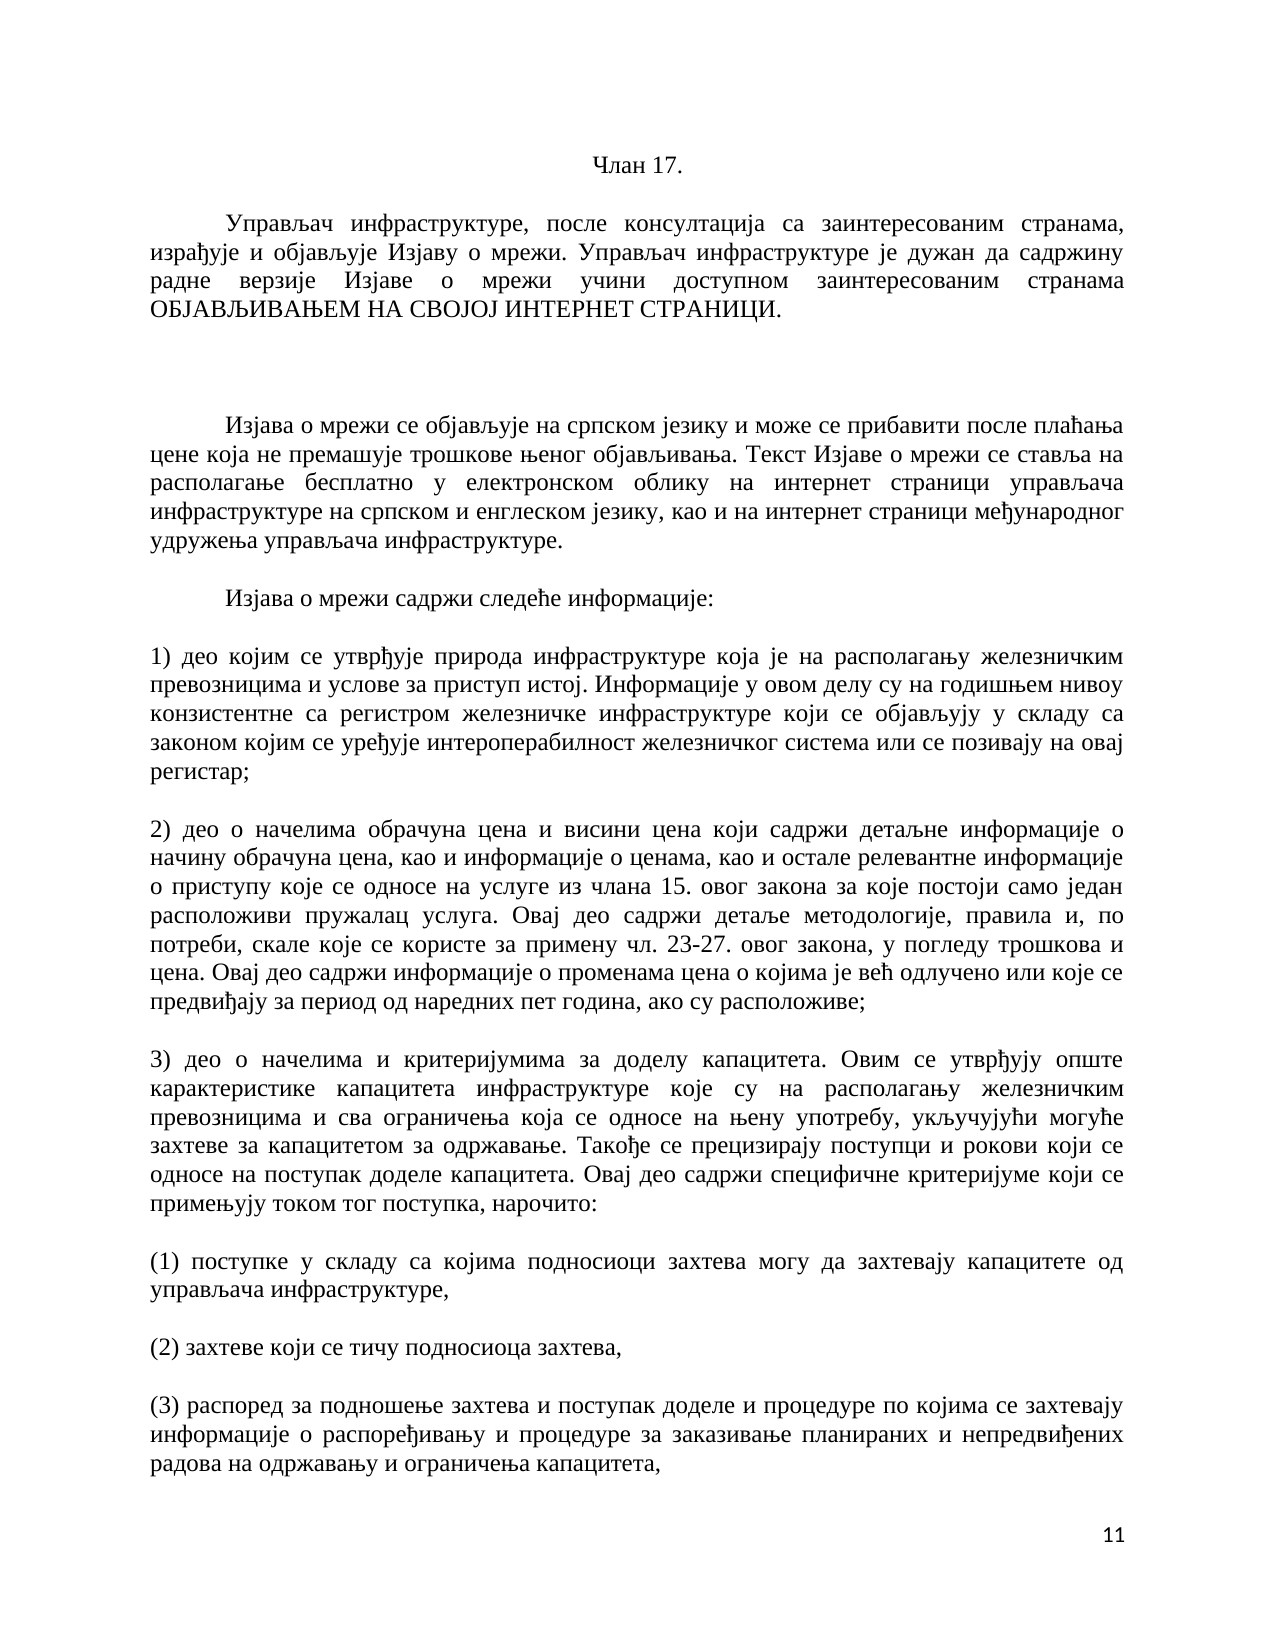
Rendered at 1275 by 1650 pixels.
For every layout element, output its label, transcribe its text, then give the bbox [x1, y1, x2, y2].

text (1) поступке у складу са којима подносиоци захтева могу да захтевају капацитете од управљача инфраструктуре, [150, 1246, 1125, 1303]
text Изјава о мрежи се објављује на српском језику и може се прибавити после плаћања цене која не премашује трошкове њеног објављивања. Текст Изјаве о мрежи се ставља на располагање бесплатно у електронском облику на интернет страници управљача инфраструктуре на српском и енглеском језику, као и на интернет страници међународног удружења управљача инфраструктуре. [150, 410, 1125, 554]
text (2) захтеве који се тичу подносиоца захтева, [150, 1332, 1125, 1361]
text Управљач инфраструктуре, после консултација са заинтересованим странама, израђује и објављује Изјаву о мрежи. Управљач инфраструктуре је дужан да садржину радне верзије Изјаве о мрежи учини доступном заинтересованим странама ОБЈАВЉИВАЊЕМ НА СВОЈОЈ ИНТЕРНЕТ СТРАНИЦИ. [150, 208, 1125, 323]
text 2) део о начелима обрачуна цена и висини цена који садржи детаљне информације о начину обрачуна цена, као и информације о ценама, као и остале релевантне информације о приступу које се односе на услуге из члана 15. овог закона за које постоји само један расположиви пружалац услуга. Овај део садржи детаље методологије, правила и, по потреби, скале које се користе за примену чл. 23-27. овог закона, у погледу трошкова и цена. Овај део садржи информације о променама цена о којима је већ одлучено или које се предвиђају за период од наредних пет година, ако су расположиве; [150, 814, 1125, 1015]
text 3) део о начелима и критеријумима за доделу капацитета. Овим се утврђују опште карактеристике капацитета инфраструктуре које су на располагању железничким превозницима и сва ограничења која се односе на њену употребу, укључујући могуће захтеве за капацитетом за одржавање. Такође се прецизирају поступци и рокови који се односе на поступак доделе капацитета. Овај део садржи специфичне критеријуме који се примењују током тог поступка, нарочито: [150, 1044, 1125, 1217]
text Члан 17. [150, 150, 1125, 179]
text (3) распоред за подношење захтева и поступак доделе и процедуре по којима се захтевају информације о распоређивању и процедуре за заказивање планираних и непредвиђених радова на одржавању и ограничења капацитета, [150, 1390, 1125, 1477]
text 1) део којим се утврђује природа инфраструктуре која је на располагању железничким превозницима и услове за приступ истој. Информације у овом делу су на годишњем нивоу конзистентне са регистром железничке инфраструктуре који се објављују у складу са законом којим се уређује интероперабилност железничког система или се позивају на овај регистар; [150, 641, 1125, 784]
text Изјава о мрежи садржи следеће информације: [150, 583, 1125, 612]
